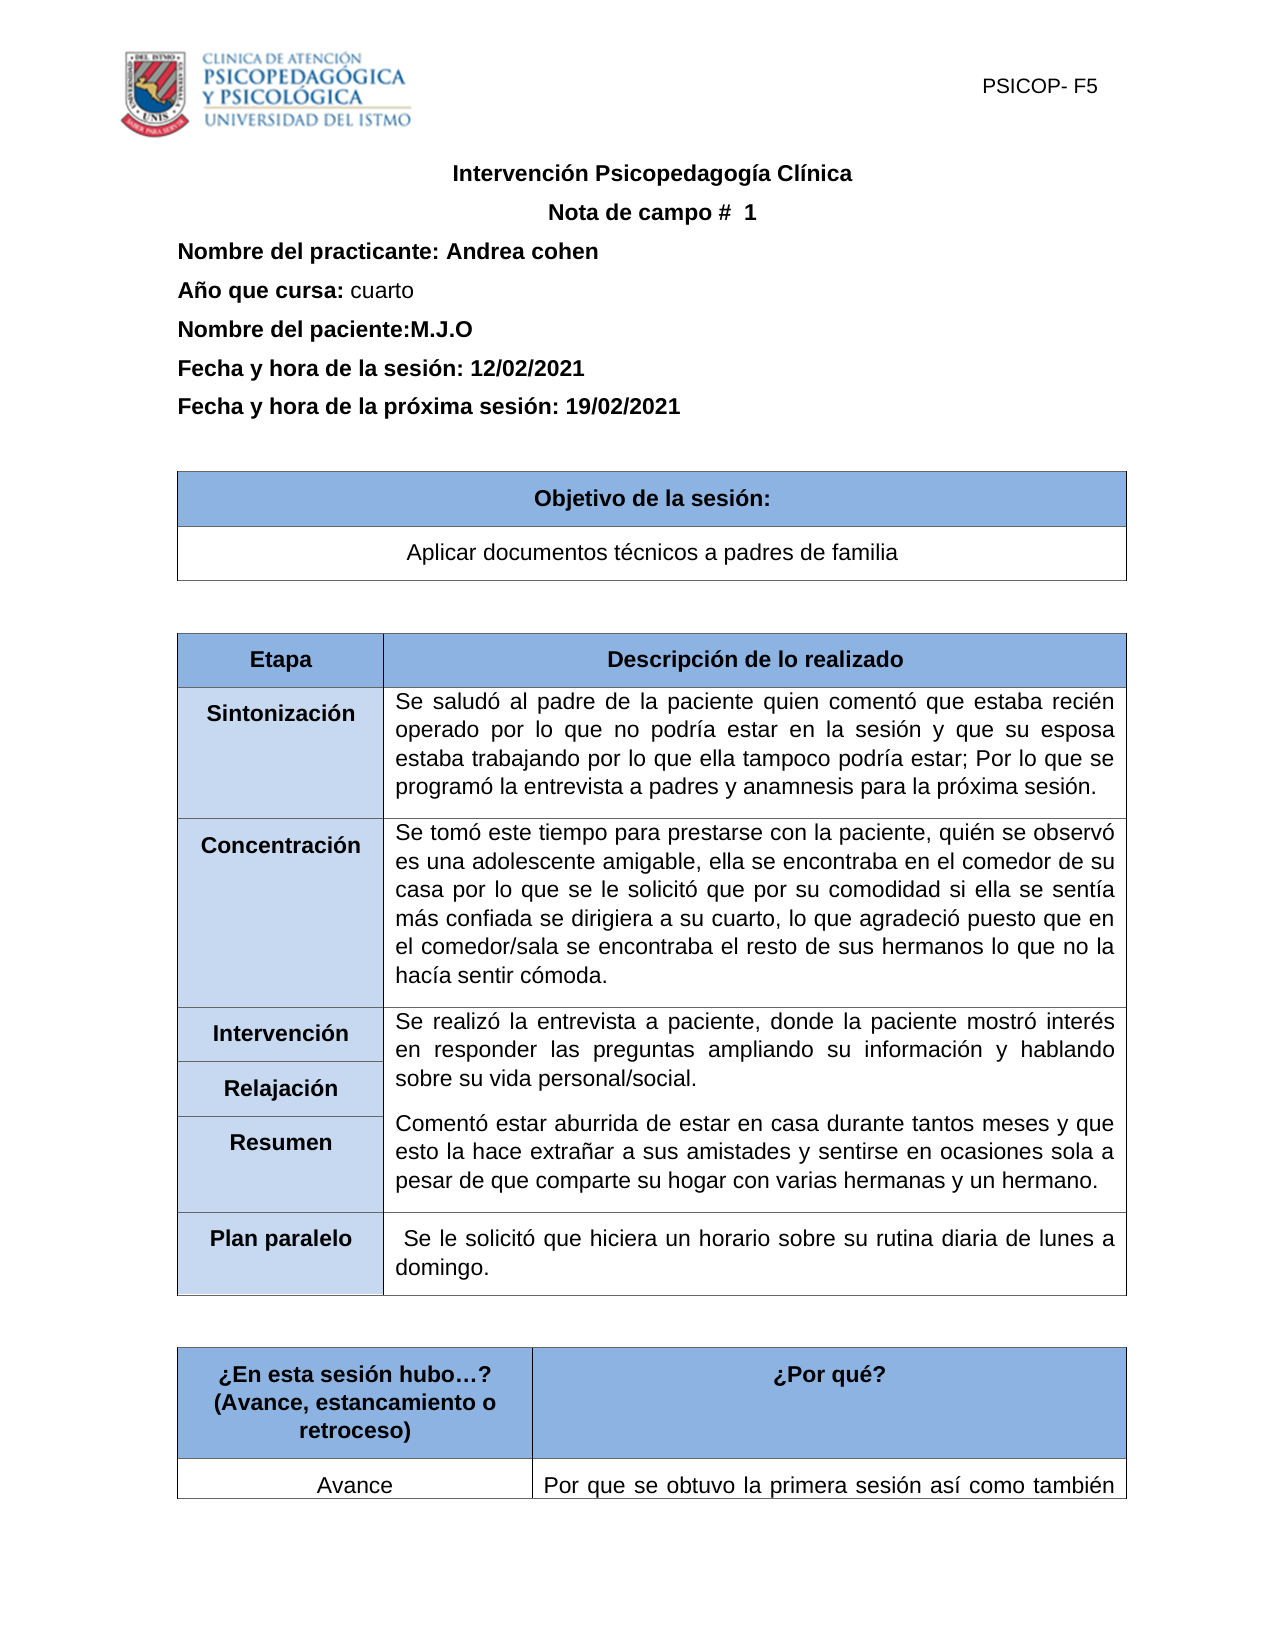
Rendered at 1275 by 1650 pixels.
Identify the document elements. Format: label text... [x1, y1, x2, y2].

table_cell Se realizó la entrevista a paciente, donde la paciente mostró interés en responder las preguntas ampliando su información y hablando sobre su vida personal/social. Comentó estar aburrida de estar en casa durante tantos meses y que esto la hace extrañar a sus amistades y sentirse en ocasiones sola a pesar de que comparte su hogar con varias hermanas y un hermano. [384, 1008, 1126, 1212]
table_cell Relajación [178, 1062, 383, 1116]
table_cell Plan paralelo [178, 1213, 383, 1294]
picture [65, 20, 437, 148]
table_cell Avance [178, 1459, 532, 1498]
table_header Descripción de lo realizado [384, 634, 1126, 687]
text Año que cursa: cuarto [177, 277, 1127, 303]
table_cell Aplicar documentos técnicos a padres de familia [178, 527, 1126, 580]
table_cell Concentración [178, 819, 383, 1007]
text Intervención Psicopedagogía Clínica [177, 160, 1127, 187]
table_cell Por que se obtuvo la primera sesión así como también se logró establecer por primera vez el rapport. [533, 1459, 1126, 1498]
text Nombre del practicante: Andrea cohen [177, 238, 1127, 264]
table_cell Se tomó este tiempo para prestarse con la paciente, quién se observó es una adolescente amigable, ella se encontraba en el comedor de su casa por lo que se le solicitó que por su comodidad si ella se sentía más confiada se dirigiera a su cuarto, lo que agradeció puesto que en el comedor/sala se encontraba el resto de sus hermanos lo que no la hacía sentir cómoda. [384, 819, 1126, 1007]
table_header Etapa [178, 634, 383, 687]
table_cell Se saludó al padre de la paciente quien comentó que estaba recién operado por lo que no podría estar en la sesión y que su esposa estaba trabajando por lo que ella tampoco podría estar; Por lo que se programó la entrevista a padres y anamnesis para la próxima sesión. [384, 688, 1126, 818]
table_header Objetivo de la sesión: [178, 472, 1126, 526]
table_cell Se le solicitó que hiciera un horario sobre su rutina diaria de lunes a domingo. [384, 1213, 1126, 1294]
text Fecha y hora de la próxima sesión: 19/02/2021 [177, 393, 1127, 420]
table_cell Sintonización [178, 688, 383, 818]
text Fecha y hora de la sesión: 12/02/2021 [177, 354, 1127, 381]
text Nota de campo # 1 [177, 199, 1127, 225]
table_cell Resumen [178, 1117, 383, 1212]
table_header ¿Por qué? [533, 1348, 1126, 1458]
text Nombre del paciente:M.J.O [177, 316, 1127, 342]
table_cell Intervención [178, 1008, 383, 1061]
table_header ¿En esta sesión hubo…? (Avance, estancamiento o retroceso) [178, 1348, 532, 1458]
